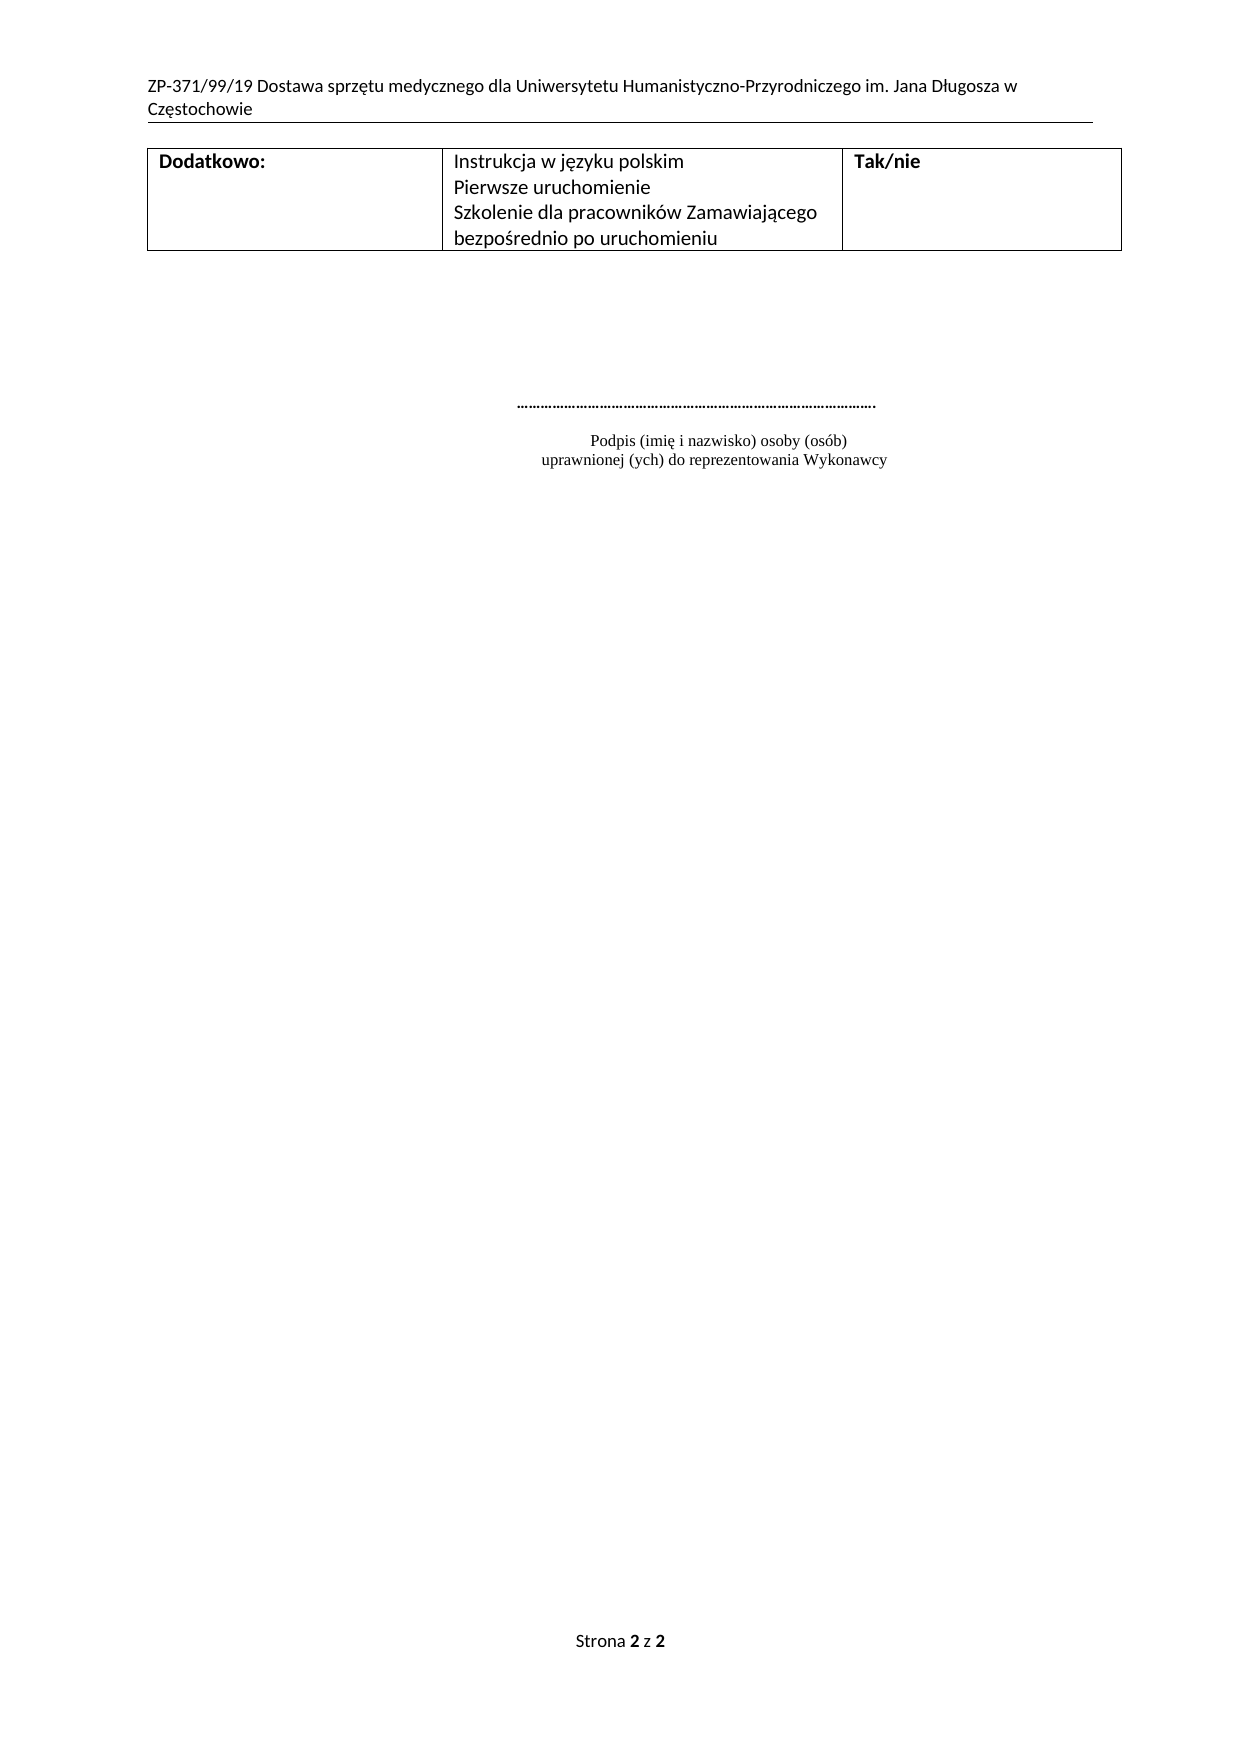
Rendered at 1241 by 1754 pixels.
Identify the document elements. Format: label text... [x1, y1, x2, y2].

text ………………………………………………………………………………. [443, 392, 1093, 412]
text uprawnionej (ych) do reprezentowania Wykonawcy [148, 450, 1093, 469]
text Podpis (imię i nazwisko) osoby (osób) [148, 431, 1093, 450]
table_cell Tak/nie [843, 149, 1121, 250]
table_cell Instrukcja w języku polskim Pierwsze uruchomienie Szkolenie dla pracowników Zamawiającego bezpośrednio po uruchomieniu [443, 149, 842, 250]
table_cell Dodatkowo: [148, 149, 442, 250]
